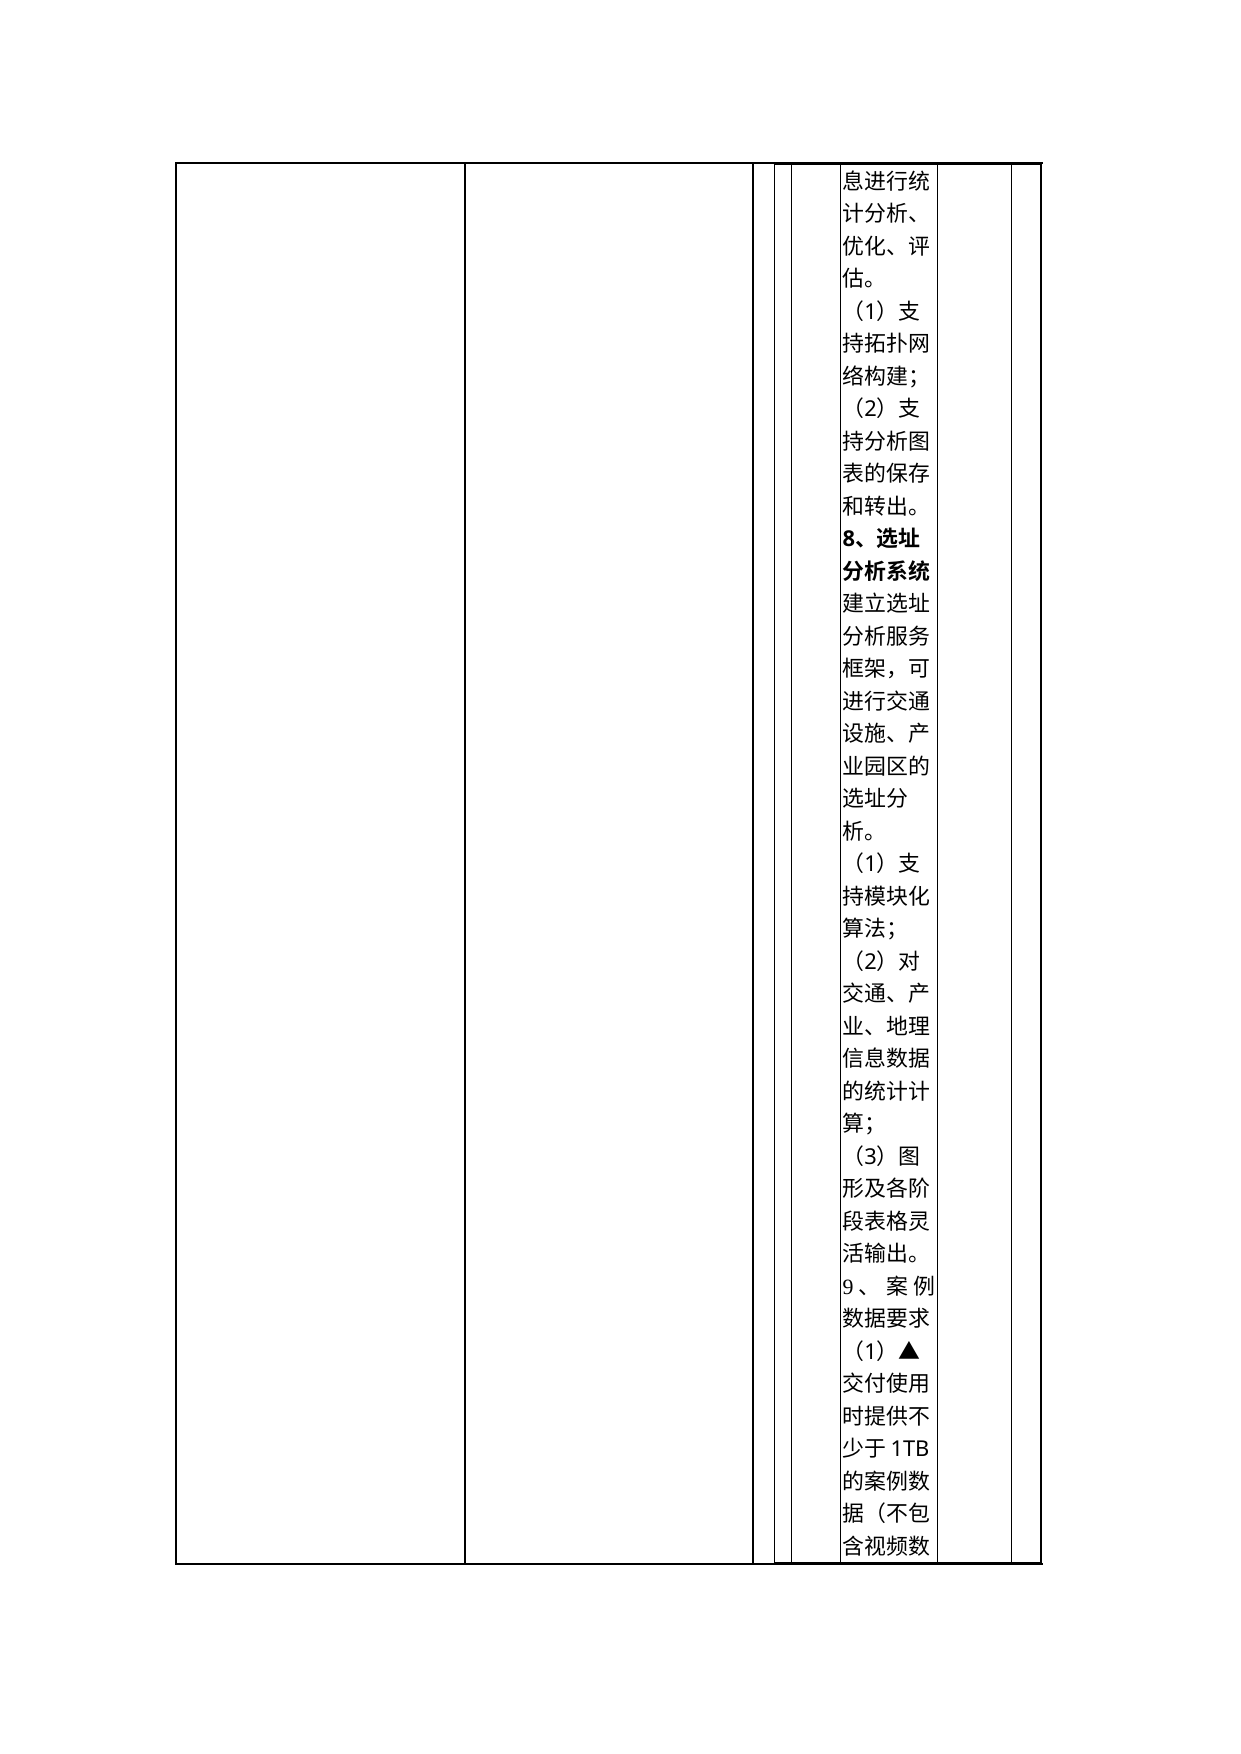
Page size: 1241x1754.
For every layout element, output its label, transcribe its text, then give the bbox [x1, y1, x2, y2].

table_cell 2 [466, 164, 752, 1563]
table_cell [938, 165, 1011, 1562]
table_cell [1012, 165, 1040, 1562]
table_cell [754, 164, 774, 1563]
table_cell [775, 165, 791, 1562]
table_cell [177, 164, 464, 1563]
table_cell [841, 165, 937, 1562]
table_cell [792, 165, 840, 1562]
